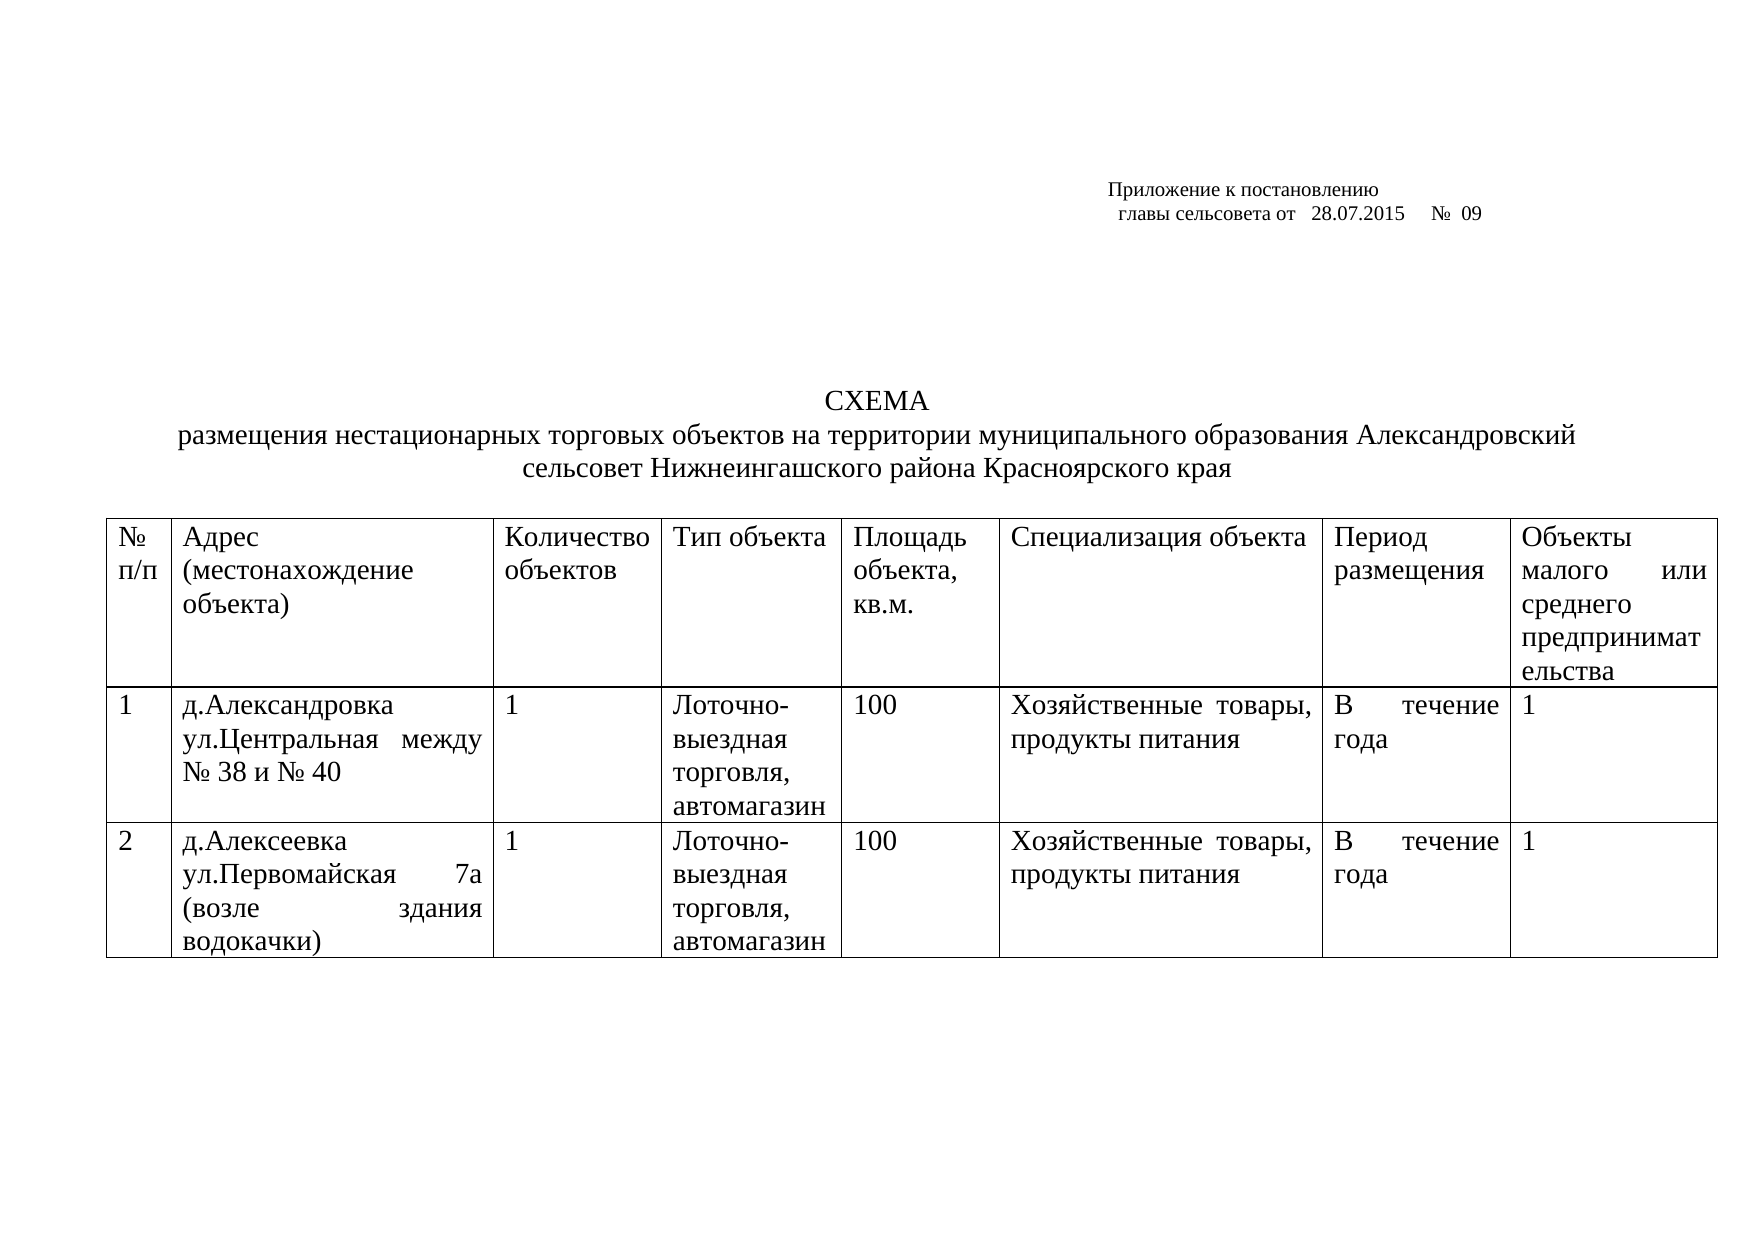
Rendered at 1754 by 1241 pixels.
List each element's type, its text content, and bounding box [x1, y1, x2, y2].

table_header № п/п [107, 519, 171, 686]
table_header Период размещения [1323, 519, 1510, 686]
table_cell В течение года [1323, 688, 1510, 822]
table_cell 1 [1511, 688, 1717, 822]
table_cell д.Алексеевка ул.Первомайская 7а (возле здания водокачки) [172, 823, 493, 957]
table_cell Лоточно-выездная торговля, автомагазин [662, 688, 841, 822]
table_header Специализация объекта [1000, 519, 1322, 686]
text Приложение к постановлению [118, 177, 1636, 201]
text главы сельсовета от 28.07.2015 № 09 [118, 201, 1636, 225]
table_cell 2 [107, 823, 171, 957]
table_cell 1 [494, 823, 661, 957]
table_header Адрес (местонахождение объекта) [172, 519, 493, 686]
table_cell Лоточно-выездная торговля, автомагазин [662, 823, 841, 957]
table_header Тип объекта [662, 519, 841, 686]
table_cell д.Александровка ул.Центральная между № 38 и № 40 [172, 688, 493, 822]
table_cell 1 [107, 688, 171, 822]
table_cell В течение года [1323, 823, 1510, 957]
text размещения нестационарных торговых объектов на территории муниципального образования Александровский сельсовет Нижнеингашского района Красноярского края [118, 417, 1636, 484]
table_header Количество объектов [494, 519, 661, 686]
table_cell 1 [1511, 823, 1717, 957]
table_header Площадь объекта, кв.м. [842, 519, 999, 686]
table_header Объекты малого или среднего предпринимательства [1511, 519, 1717, 686]
text СХЕМА [118, 383, 1636, 417]
table_cell Хозяйственные товары, продукты питания [1000, 823, 1322, 957]
table_cell 100 [842, 823, 999, 957]
table_cell 1 [494, 688, 661, 822]
table_cell Хозяйственные товары, продукты питания [1000, 688, 1322, 822]
table_cell 100 [842, 688, 999, 822]
